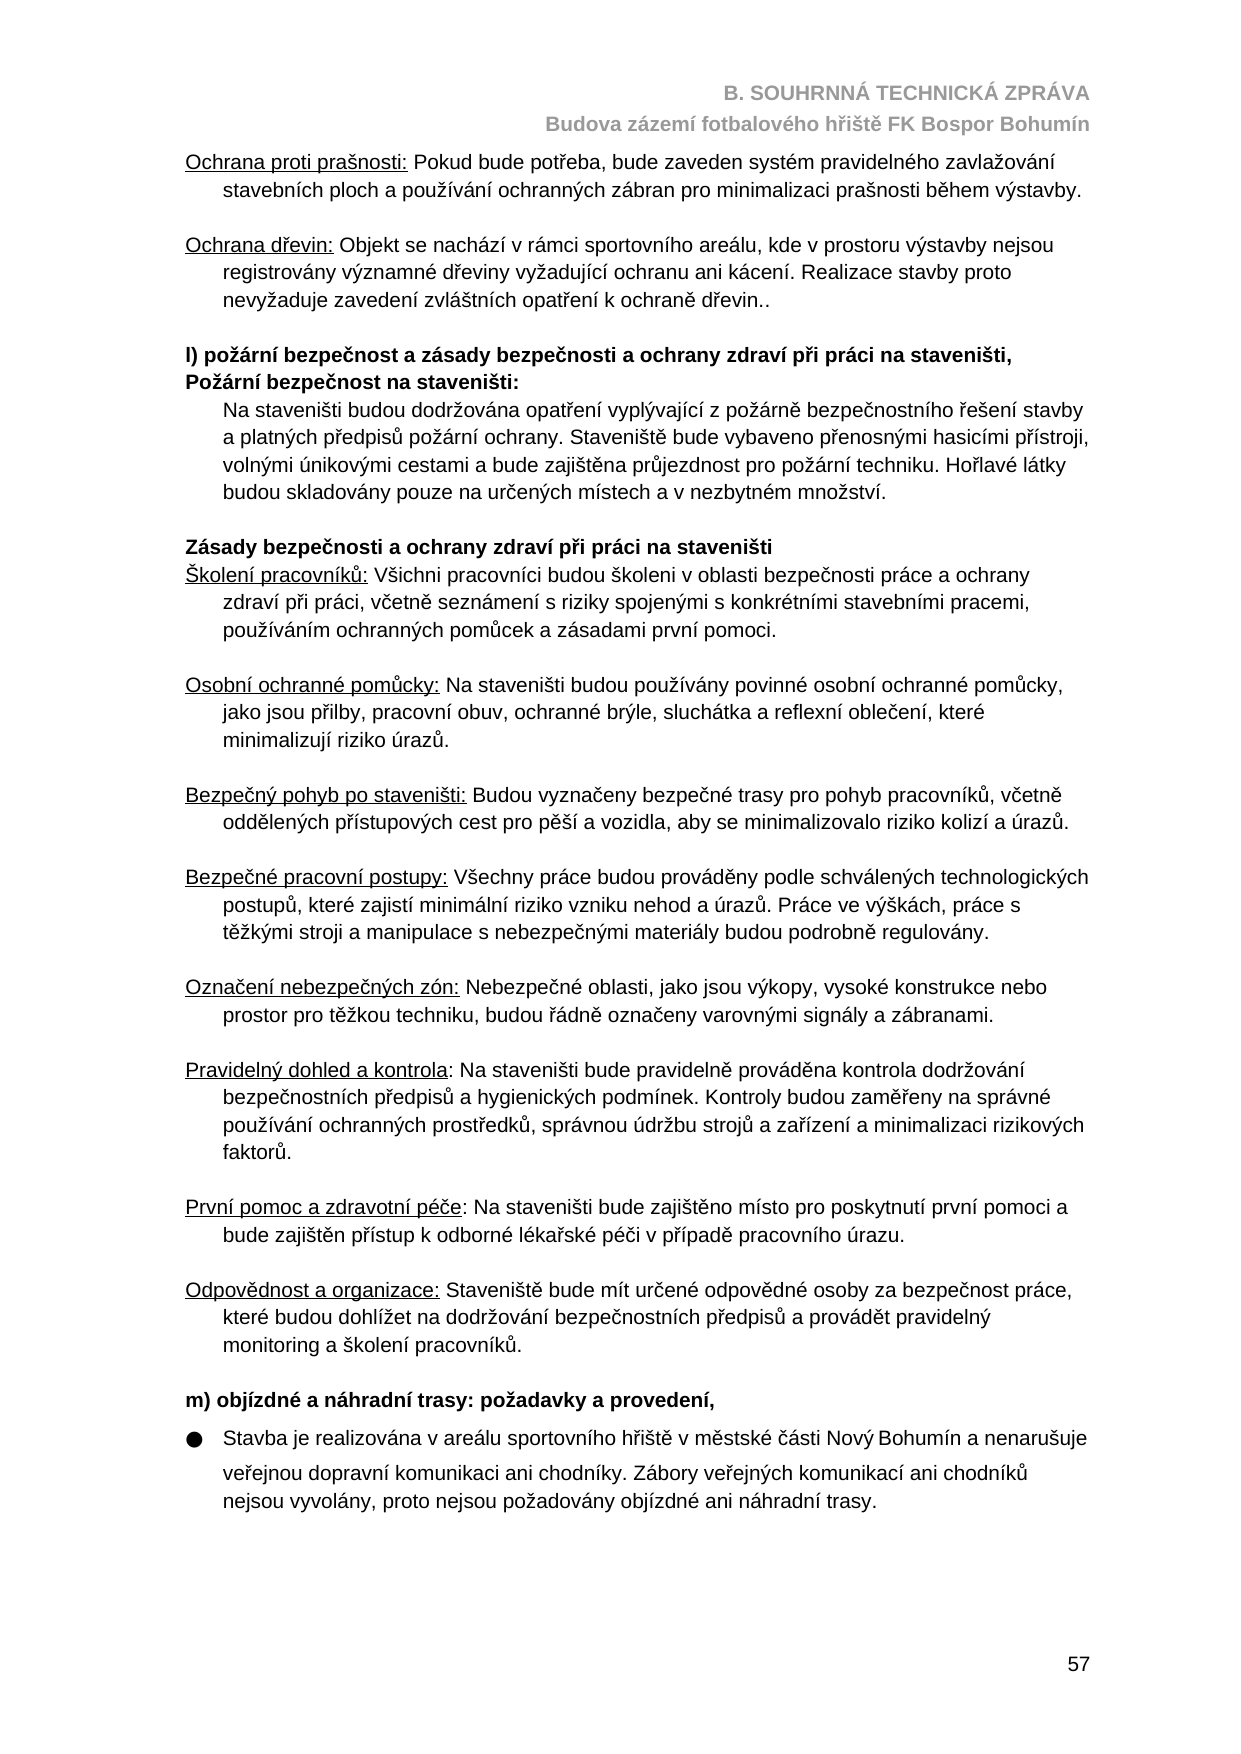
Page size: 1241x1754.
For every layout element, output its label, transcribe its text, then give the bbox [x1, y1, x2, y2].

text Bezpečný pohyb po staveništi: Budou vyznačeny bezpečné trasy pro pohyb pracovníků, včetně oddělených přístupových cest pro pěší a vozidla, aby se minimalizovalo riziko kolizí a úrazů. [185, 782, 1090, 834]
text Školení pracovníků: Všichni pracovníci budou školeni v oblasti bezpečnosti práce a ochrany zdraví při práci, včetně seznámení s riziky spojenými s konkrétními stavebními pracemi, používáním ochranných pomůcek a zásadami první pomoci. [185, 562, 1090, 641]
text Označení nebezpečných zón: Nebezpečné oblasti, jako jsou výkopy, vysoké konstrukce nebo prostor pro těžkou techniku, budou řádně označeny varovnými signály a zábranami. [185, 975, 1090, 1026]
text První pomoc a zdravotní péče: Na staveništi bude zajištěno místo pro poskytnutí první pomoci a bude zajištěn přístup k odborné lékařské péči v případě pracovního úrazu. [185, 1195, 1090, 1246]
text Osobní ochranné pomůcky: Na staveništi budou používány povinné osobní ochranné pomůcky, jako jsou přilby, pracovní obuv, ochranné brýle, sluchátka a reflexní oblečení, které minimalizují riziko úrazů. [185, 672, 1090, 751]
text Pravidelný dohled a kontrola: Na staveništi bude pravidelně prováděna kontrola dodržování bezpečnostních předpisů a hygienických podmínek. Kontroly budou zaměřeny na správné používání ochranných prostředků, správnou údržbu strojů a zařízení a minimalizaci rizikových faktorů. [185, 1057, 1090, 1164]
subtitle l) požární bezpečnost a zásady bezpečnosti a ochrany zdraví při práci na staveništi, [185, 342, 1090, 366]
text Odpovědnost a organizace: Staveniště bude mít určené odpovědné osoby za bezpečnost práce, které budou dohlížet na dodržování bezpečnostních předpisů a provádět pravidelný monitoring a školení pracovníků. [185, 1277, 1090, 1356]
text Ochrana proti prašnosti: Pokud bude potřeba, bude zaveden systém pravidelného zavlažování stavebních ploch a používání ochranných zábran pro minimalizaci prašnosti během výstavby. [185, 150, 1090, 201]
text Zásady bezpečnosti a ochrany zdraví při práci na staveništi [185, 535, 1090, 559]
subtitle m) objízdné a náhradní trasy: požadavky a provedení, [185, 1387, 1090, 1411]
text Ochrana dřevin: Objekt se nachází v rámci sportovního areálu, kde v prostoru výstavby nejsou registrovány významné dřeviny vyžadující ochranu ani kácení. Realizace stavby proto nevyžaduje zavedení zvláštních opatření k ochraně dřevin.. [185, 232, 1090, 311]
list Stavba je realizována v areálu sportovního hřiště v městské části Nový Bohumín a nenarušuje veřejnou dopravní komunikaci ani chodníky. Zábory veřejných komunikací ani chodníků nejsou vyvolány, proto nejsou požadovány objízdné ani náhradní trasy. [185, 1415, 1090, 1513]
text Bezpečné pracovní postupy: Všechny práce budou prováděny podle schválených technologických postupů, které zajistí minimální riziko vzniku nehod a úrazů. Práce ve výškách, práce s těžkými stroji a manipulace s nebezpečnými materiály budou podrobně regulovány. [185, 865, 1090, 944]
text Požární bezpečnost na staveništi: Na staveništi budou dodržována opatření vyplývající z požárně bezpečnostního řešení stavby a platných předpisů požární ochrany. Staveniště bude vybaveno přenosnými hasicími přístroji, volnými únikovými cestami a bude zajištěna průjezdnost pro požární techniku. Hořlavé látky budou skladovány pouze na určených místech a v nezbytném množství. [185, 370, 1090, 504]
